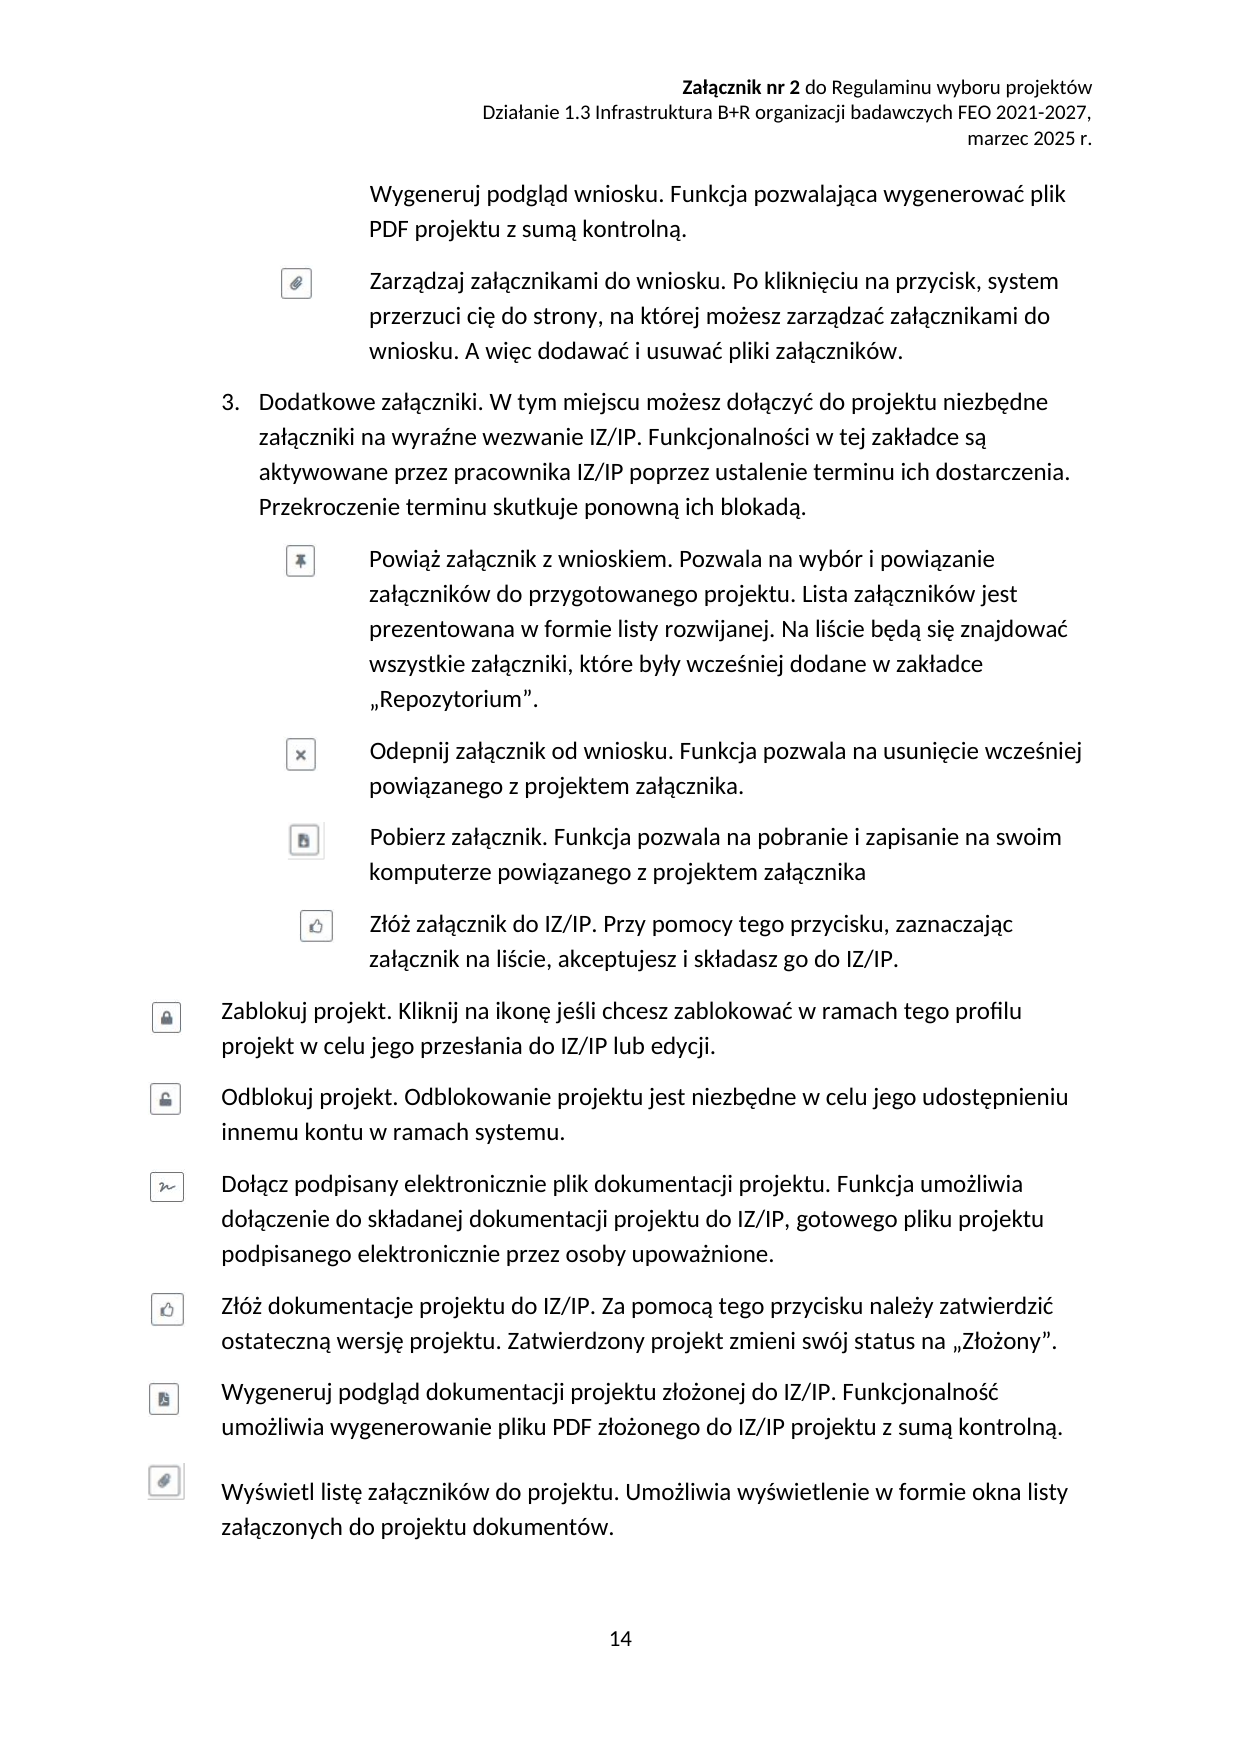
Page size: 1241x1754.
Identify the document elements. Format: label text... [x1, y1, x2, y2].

text Odblokuj projekt. Odblokowanie projektu jest niezbędne w celu jego udostępnieniu innemu kontu w ramach systemu. [221, 1081, 1092, 1147]
picture [298, 909, 336, 946]
text Wygeneruj podgląd wniosku. Funkcja pozwalająca wygenerować plik PDF projektu z sumą kontrolną. [369, 178, 1092, 244]
picture [283, 543, 318, 581]
text Wyświetl listę załączników do projektu. Umożliwia wyświetlenie w formie okna listy załączonych do projektu dokumentów. [148, 1463, 1092, 1542]
text Zarządzaj załącznikami do wniosku. Po kliknięciu na przycisk, system przerzuci cię do strony, na której możesz zarządzać załącznikami do wniosku. A więc dodawać i usuwać pliki załączników. [369, 265, 1092, 365]
picture [149, 1292, 187, 1330]
text Złóż dokumentacje projektu do IZ/IP. Za pomocą tego przycisku należy zatwierdzić ostateczną wersję projektu. Zatwierdzony projekt zmieni swój status na „Złożony”. [221, 1290, 1092, 1355]
picture [283, 736, 319, 774]
text Złóż załącznik do IZ/IP. Przy pomocy tego przycisku, zaznaczając załącznik na liście, akceptujesz i składasz go do IZ/IP. [369, 908, 1092, 974]
picture [147, 1081, 184, 1118]
picture [149, 1169, 187, 1204]
text Powiąż załącznik z wnioskiem. Pozwala na wybór i powiązanie załączników do przygotowanego projektu. Lista załączników jest prezentowana w formie listy rozwijanej. Na liście będą się znajdować wszystkie załączniki, które były wcześniej dodane w zakładce „Repozytorium”. [369, 543, 1092, 714]
text Odepnij załącznik od wniosku. Funkcja pozwala na usunięcie wcześniej powiązanego z projektem załącznika. [369, 735, 1092, 800]
text Wygeneruj podgląd dokumentacji projektu złożonej do IZ/IP. Funkcjonalność umożliwia wygenerowanie pliku PDF złożonego do IZ/IP projektu z sumą kontrolną. [221, 1376, 1092, 1442]
text Dołącz podpisany elektronicznie plik dokumentacji projektu. Funkcja umożliwia dołączenie do składanej dokumentacji projektu do IZ/IP, gotowego pliku projektu podpisanego elektronicznie przez osoby upoważnione. [221, 1168, 1092, 1269]
list Dodatkowe załączniki. W tym miejscu możesz dołączyć do projektu niezbędne załączniki na wyraźne wezwanie IZ/IP. Funkcjonalności w tej zakładce są aktywowane przez pracownika IZ/IP poprzez ustalenie terminu ich dostarczenia. Przekroczenie terminu skutkuje ponowną ich blokadą. [221, 386, 1092, 522]
text Pobierz załącznik. Funkcja pozwala na pobranie i zapisanie na swoim komputerze powiązanego z projektem załącznika [369, 821, 1092, 887]
picture [147, 1463, 186, 1501]
picture [287, 822, 326, 861]
text Zablokuj projekt. Kliknij na ikonę jeśli chcesz zablokować w ramach tego profilu projekt w celu jego przesłania do IZ/IP lub edycji. [221, 995, 1092, 1060]
picture [147, 1380, 181, 1417]
picture [279, 265, 316, 302]
picture [150, 999, 184, 1036]
